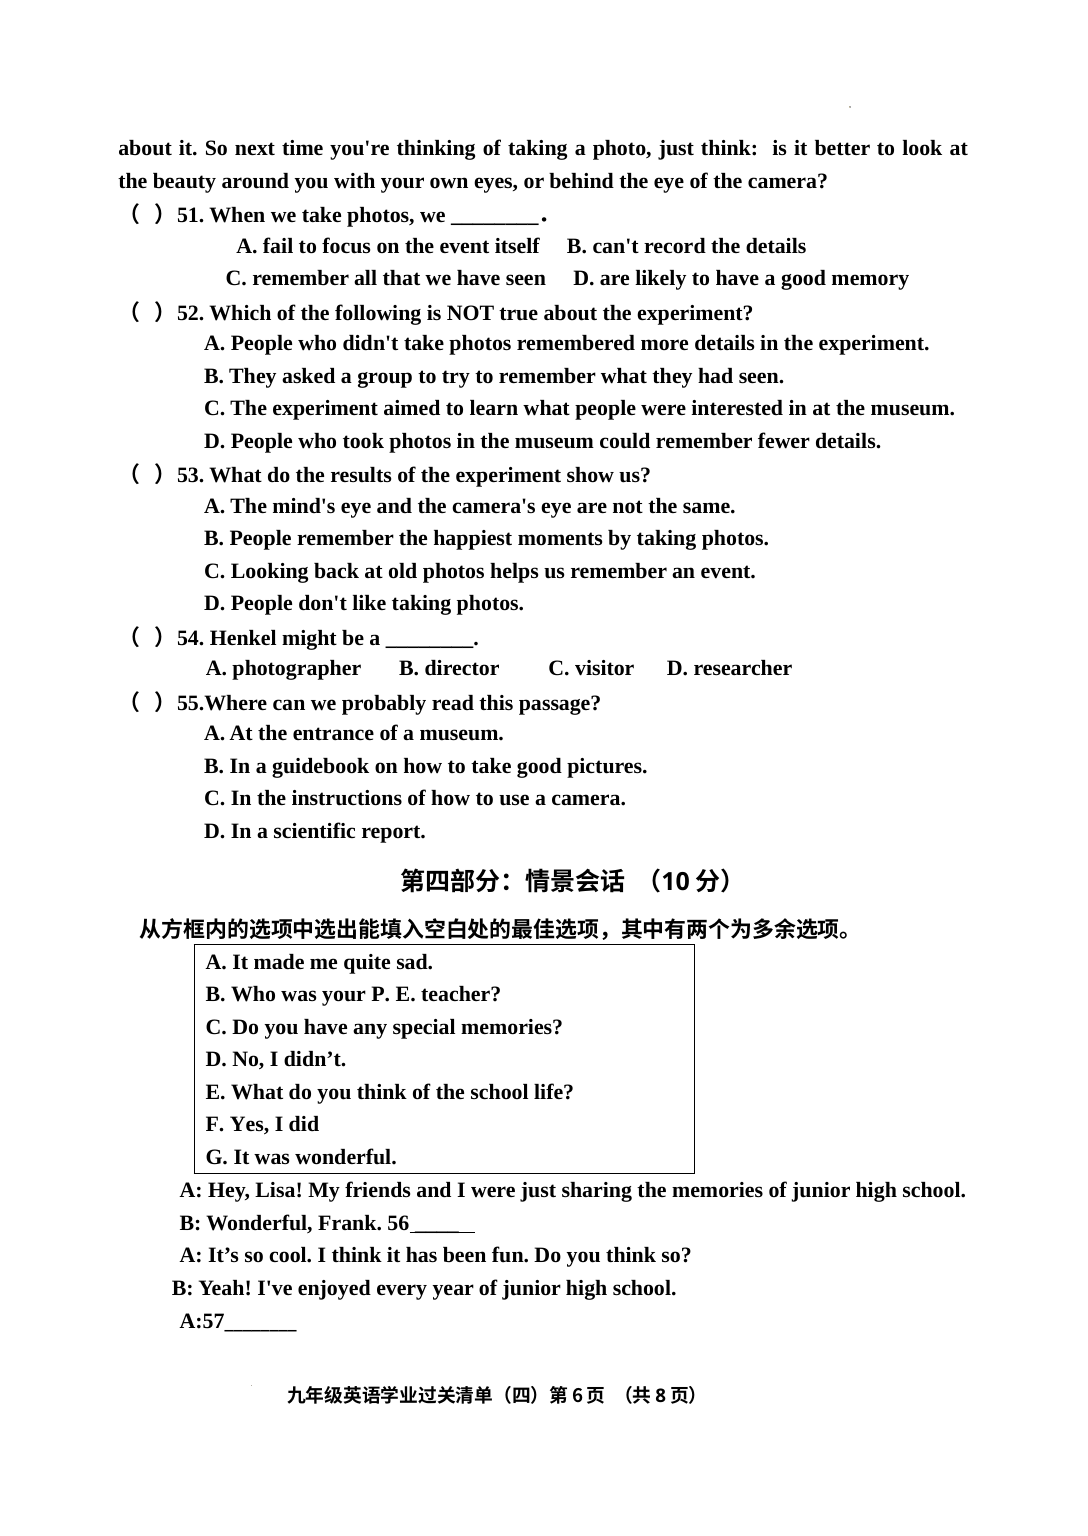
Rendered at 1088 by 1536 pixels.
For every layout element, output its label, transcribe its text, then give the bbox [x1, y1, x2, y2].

text C. remember all that we have seen D. are likely to have a good memory [118, 262, 969, 294]
text （ ）55.Where can we probably read this passage? [118, 684, 969, 717]
text D. In a scientific report. [118, 814, 969, 847]
text B. In a guidebook on how to take good pictures. [118, 749, 969, 782]
text A. photographer B. director C. visitor D. researcher [131, 652, 969, 684]
text D. People don't like taking photos. [118, 587, 969, 619]
text B. People remember the happiest moments by taking photos. [118, 522, 969, 554]
text B. They asked a group to try to remember what they had seen. [118, 359, 969, 392]
text D. People who took photos in the museum could remember fewer details. [118, 424, 969, 457]
text A. At the entrance of a museum. [118, 717, 969, 749]
text （ ）53. What do the results of the experiment show us? [118, 457, 969, 489]
text C. In the instructions of how to use a camera. [118, 782, 969, 814]
text （ ）51. When we take photos, we ________． [118, 197, 969, 229]
text C. Looking back at old photos helps us remember an event. [118, 554, 969, 587]
text A: Hey, Lisa! My friends and I were just sharing the memories of junior high school. B: Wonderful, Frank. 56 ____ A: It’s so cool. I think it has been fun. Do you think so? [179, 1174, 969, 1271]
text C. The experiment aimed to learn what people were interested in at the museum. [118, 392, 969, 424]
text A. fail to focus on the event itself B. can't record the details [118, 229, 969, 262]
text 从方框内的选项中选出能填入空白处的最佳选项，其中有两个为多余选项。 [118, 912, 969, 944]
text A. People who didn't take photos remembered more details in the experiment. [118, 327, 969, 359]
text B: Yeah! I've enjoyed every year of junior high school. [118, 1271, 969, 1304]
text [118, 132, 969, 197]
text （ ）52. Which of the following is NOT true about the experiment? [118, 294, 969, 327]
table_header A. It made me quite sad. B. Who was your P. E. teacher? C. Do you have any special memories? D. No, I didn’t. E. What do you think of the school life? F. Yes, I did G. It was wonderful. [195, 945, 694, 1173]
text （ ）54. Henkel might be a ________. [118, 619, 969, 652]
text 第四部分：情景会话 （10分） [118, 847, 969, 912]
text A. The mind's eye and the camera's eye are not the same. [118, 489, 969, 522]
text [179, 1304, 969, 1336]
